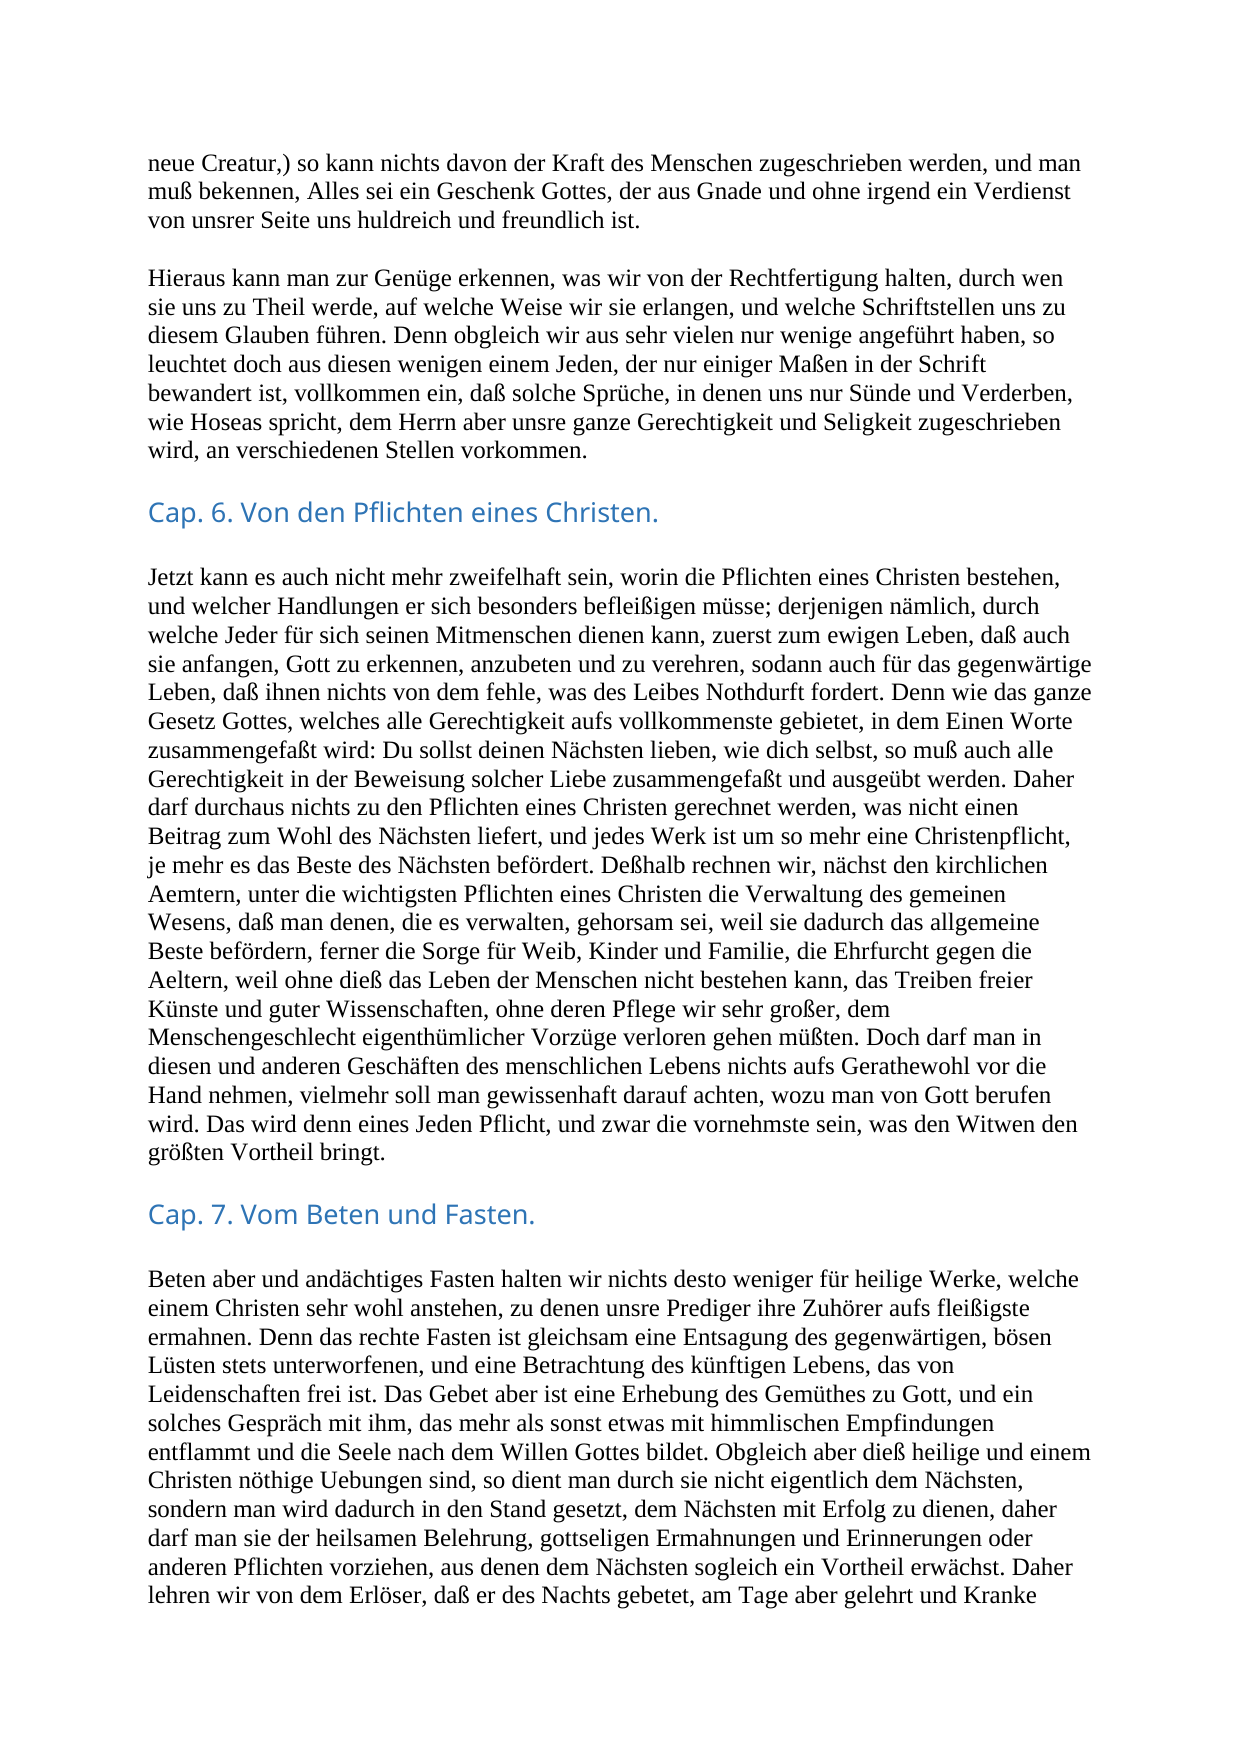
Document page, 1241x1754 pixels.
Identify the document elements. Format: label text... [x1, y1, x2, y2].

subtitle Cap. 7. Vom Beten und Fasten. [148, 1195, 1093, 1232]
subtitle Cap. 6. Von den Pflichten eines Christen. [148, 493, 1093, 530]
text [148, 148, 1093, 234]
text Jetzt kann es auch nicht mehr zweifelhaft sein, worin die Pflichten eines Christen bestehen, und welcher Handlungen er sich besonders befleißigen müsse; derjenigen nämlich, durch welche Jeder für sich seinen Mitmenschen dienen kann, zuerst zum ewigen Leben, daß auch sie anfangen, Gott zu erkennen, anzubeten und zu verehren, sodann auch für das gegenwärtige Leben, daß ihnen nichts von dem fehle, was des Leibes Nothdurft fordert. Denn wie das ganze Gesetz Gottes, welches alle Gerechtigkeit aufs vollkommenste gebietet, in dem Einen Worte zusammengefaßt wird: Du sollst deinen Nächsten lieben, wie dich selbst, so muß auch alle Gerechtigkeit in der Beweisung solcher Liebe zusammengefaßt und ausgeübt werden. Daher darf durchaus nichts zu den Pflichten eines Christen gerechnet werden, was nicht einen Beitrag zum Wohl des Nächsten liefert, und jedes Werk ist um so mehr eine Christenpflicht, je mehr es das Beste des Nächsten befördert. Deßhalb rechnen wir, nächst den kirchlichen Aemtern, unter die wichtigsten Pflichten eines Christen die Verwaltung des gemeinen Wesens, daß man denen, die es verwalten, gehorsam sei, weil sie dadurch das allgemeine Beste befördern, ferner die Sorge für Weib, Kinder und Familie, die Ehrfurcht gegen die Aeltern, weil ohne dieß das Leben der Menschen nicht bestehen kann, das Treiben freier Künste und guter Wissenschaften, ohne deren Pflege wir sehr großer, dem Menschengeschlecht eigenthümlicher Vorzüge verloren gehen müßten. Doch darf man in diesen und anderen Geschäften des menschlichen Lebens nichts aufs Gerathewohl vor die Hand nehmen, vielmehr soll man gewissenhaft darauf achten, wozu man von Gott berufen wird. Das wird denn eines Jeden Pflicht, und zwar die vornehmste sein, was den Witwen den größten Vortheil bringt. [148, 562, 1093, 1166]
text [148, 1264, 1093, 1609]
text Hieraus kann man zur Genüge erkennen, was wir von der Rechtfertigung halten, durch wen sie uns zu Theil werde, auf welche Weise wir sie erlangen, und welche Schriftstellen uns zu diesem Glauben führen. Denn obgleich wir aus sehr vielen nur wenige angeführt haben, so leuchtet doch aus diesen wenigen einem Jeden, der nur einiger Maßen in der Schrift bewandert ist, vollkommen ein, daß solche Sprüche, in denen uns nur Sünde und Verderben, wie Hoseas spricht, dem Herrn aber unsre ganze Gerechtigkeit und Seligkeit zugeschrieben wird, an verschiedenen Stellen vorkommen. [148, 263, 1093, 464]
